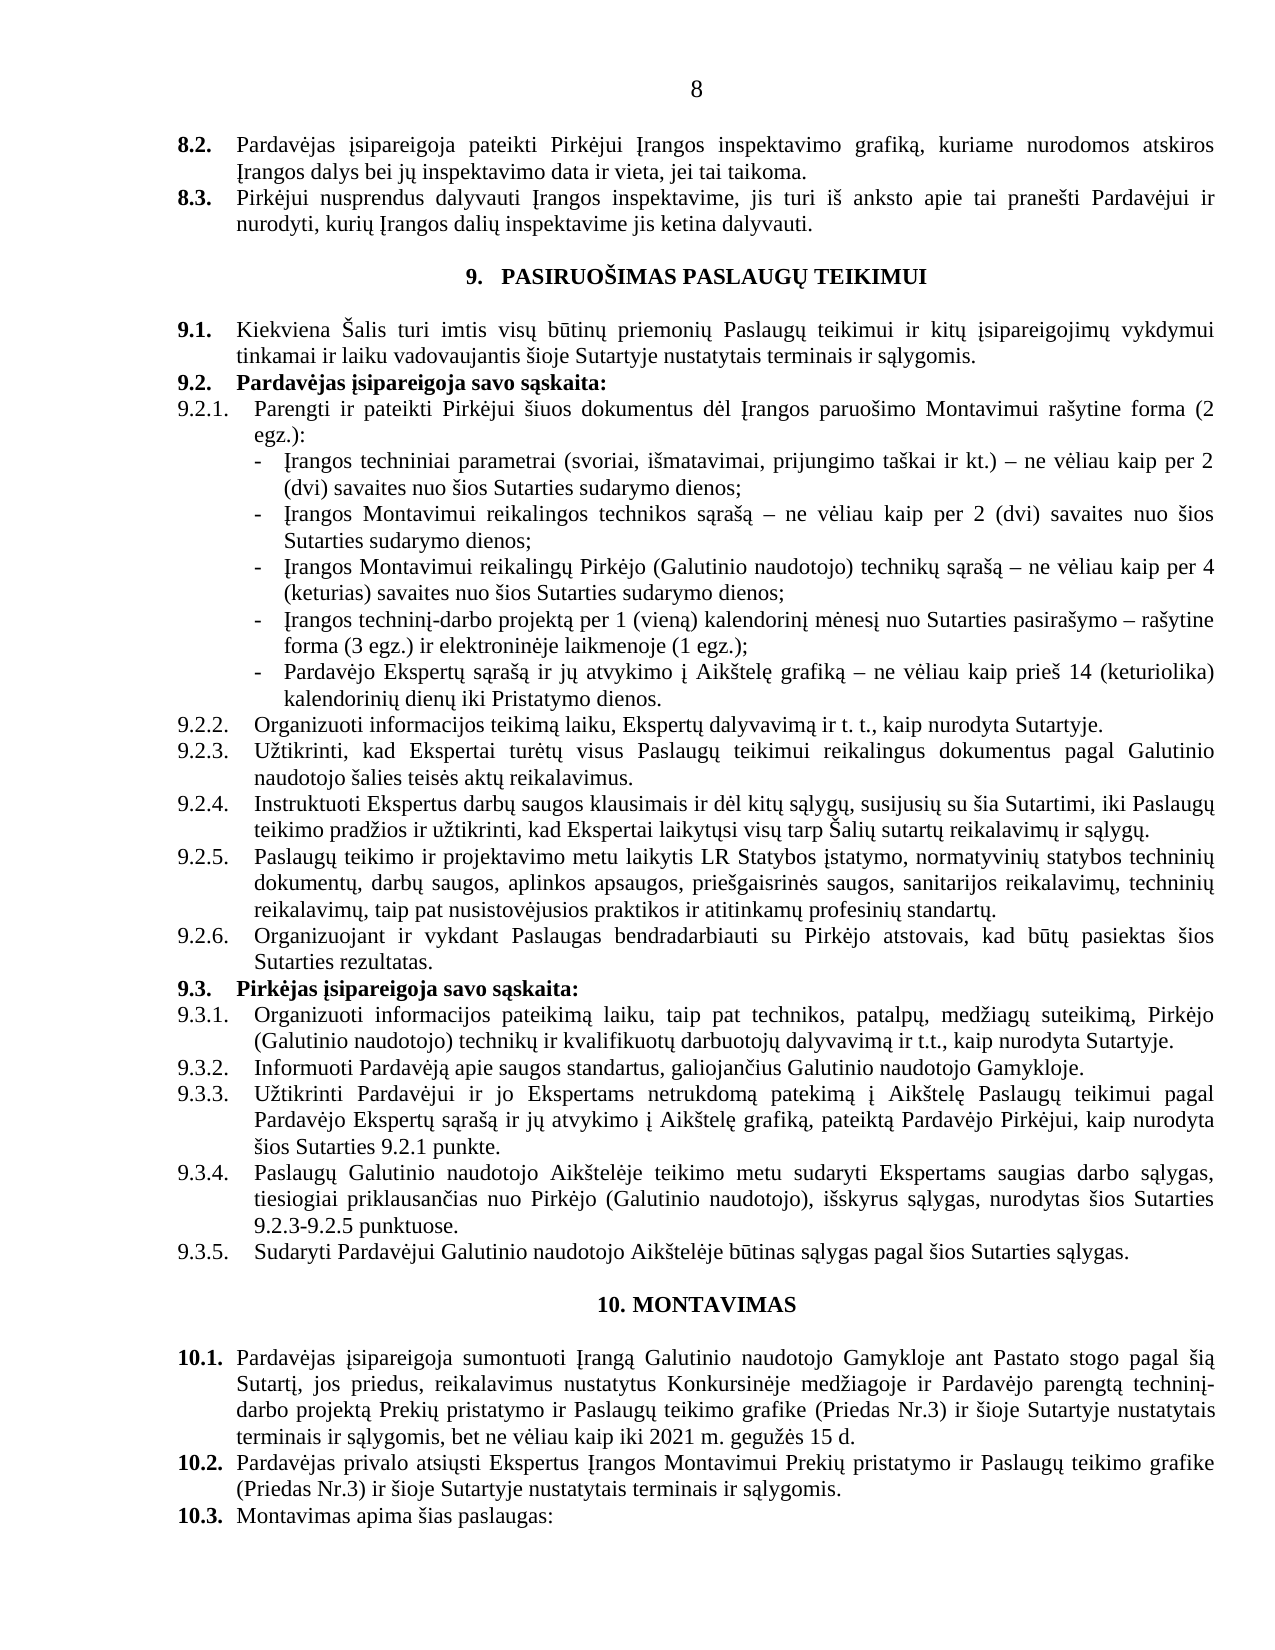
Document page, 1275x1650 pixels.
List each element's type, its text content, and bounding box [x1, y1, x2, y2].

list Pardavėjas įsipareigoja sumontuoti Įrangą Galutinio naudotojo Gamykloje ant Pastato stogo pagal šią Sutartį, jos priedus, reikalavimus nustatytus Konkursinėje medžiagoje ir Pardavėjo parengtą techninį-darbo projektą Prekių pristatymo ir Paslaugų teikimo grafike (Priedas Nr.3) ir šioje Sutartyje nustatytais terminais ir sąlygomis, bet ne vėliau kaip iki 2021 m. gegužės 15 d. [177, 1344, 1216, 1449]
list Įrangos techniniai parametrai (svoriai, išmatavimai, prijungimo taškai ir kt.) – ne vėliau kaip per 2 (dvi) savaites nuo šios Sutarties sudarymo dienos; [254, 448, 1216, 500]
list Įrangos Montavimui reikalingos technikos sąrašą – ne vėliau kaip per 2 (dvi) savaites nuo šios Sutarties sudarymo dienos; [254, 500, 1216, 553]
list Užtikrinti, kad Ekspertai turėtų visus Paslaugų teikimui reikalingus dokumentus pagal Galutinio naudotojo šalies teisės aktų reikalavimus. [177, 737, 1216, 790]
list Organizuoti informacijos pateikimą laiku, taip pat technikos, patalpų, medžiagų suteikimą, Pirkėjo (Galutinio naudotojo) technikų ir kvalifikuotų darbuotojų dalyvavimą ir t.t., kaip nurodyta Sutartyje. [177, 1001, 1216, 1054]
list Instruktuoti Ekspertus darbų saugos klausimais ir dėl kitų sąlygų, susijusių su šia Sutartimi, iki Paslaugų teikimo pradžios ir užtikrinti, kad Ekspertai laikytųsi visų tarp Šalių sutartų reikalavimų ir sąlygų. [177, 790, 1216, 843]
list PASIRUOŠIMAS PASLAUGŲ TEIKIMUI [177, 263, 1216, 289]
list Parengti ir pateikti Pirkėjui šiuos dokumentus dėl Įrangos paruošimo Montavimui rašytine forma (2 egz.): [177, 395, 1216, 448]
list MONTAVIMAS [177, 1291, 1216, 1317]
list Pirkėjas įsipareigoja savo sąskaita: [177, 975, 1216, 1001]
list Užtikrinti Pardavėjui ir jo Ekspertams netrukdomą patekimą į Aikštelę Paslaugų teikimui pagal Pardavėjo Ekspertų sąrašą ir jų atvykimo į Aikštelę grafiką, pateiktą Pardavėjo Pirkėjui, kaip nurodyta šios Sutarties 9.2.1 punkte. [177, 1080, 1216, 1159]
list Organizuoti informacijos teikimą laiku, Ekspertų dalyvavimą ir t. t., kaip nurodyta Sutartyje. [177, 711, 1216, 737]
list Pardavėjas įsipareigoja pateikti Pirkėjui Įrangos inspektavimo grafiką, kuriame nurodomos atskiros Įrangos dalys bei jų inspektavimo data ir vieta, jei tai taikoma. [177, 131, 1216, 184]
list Pardavėjas privalo atsiųsti Ekspertus Įrangos Montavimui Prekių pristatymo ir Paslaugų teikimo grafike (Priedas Nr.3) ir šioje Sutartyje nustatytais terminais ir sąlygomis. [177, 1449, 1216, 1502]
list Pardavėjo Ekspertų sąrašą ir jų atvykimo į Aikštelę grafiką – ne vėliau kaip prieš 14 (keturiolika) kalendorinių dienų iki Pristatymo dienos. [254, 658, 1216, 711]
list Paslaugų Galutinio naudotojo Aikštelėje teikimo metu sudaryti Ekspertams saugias darbo sąlygas, tiesiogiai priklausančias nuo Pirkėjo (Galutinio naudotojo), išskyrus sąlygas, nurodytas šios Sutarties 9.2.3-9.2.5 punktuose. [177, 1159, 1216, 1238]
list Sudaryti Pardavėjui Galutinio naudotojo Aikštelėje būtinas sąlygas pagal šios Sutarties sąlygas. [177, 1238, 1216, 1264]
list Paslaugų teikimo ir projektavimo metu laikytis LR Statybos įstatymo, normatyvinių statybos techninių dokumentų, darbų saugos, aplinkos apsaugos, priešgaisrinės saugos, sanitarijos reikalavimų, techninių reikalavimų, taip pat nusistovėjusios praktikos ir atitinkamų profesinių standartų. [177, 843, 1216, 922]
list Pardavėjas įsipareigoja savo sąskaita: [177, 368, 1216, 395]
list Kiekviena Šalis turi imtis visų būtinų priemonių Paslaugų teikimui ir kitų įsipareigojimų vykdymui tinkamai ir laiku vadovaujantis šioje Sutartyje nustatytais terminais ir sąlygomis. [177, 316, 1216, 368]
list Montavimas apima šias paslaugas: [177, 1502, 1216, 1528]
list Pirkėjui nusprendus dalyvauti Įrangos inspektavime, jis turi iš anksto apie tai pranešti Pardavėjui ir nurodyti, kurių Įrangos dalių inspektavime jis ketina dalyvauti. [177, 184, 1216, 237]
list Įrangos Montavimui reikalingų Pirkėjo (Galutinio naudotojo) technikų sąrašą – ne vėliau kaip per 4 (keturias) savaites nuo šios Sutarties sudarymo dienos; [254, 553, 1216, 606]
list Įrangos techninį-darbo projektą per 1 (vieną) kalendorinį mėnesį nuo Sutarties pasirašymo – rašytine forma (3 egz.) ir elektroninėje laikmenoje (1 egz.); [254, 606, 1216, 658]
list Organizuojant ir vykdant Paslaugas bendradarbiauti su Pirkėjo atstovais, kad būtų pasiektas šios Sutarties rezultatas. [177, 922, 1216, 975]
list Informuoti Pardavėją apie saugos standartus, galiojančius Galutinio naudotojo Gamykloje. [177, 1054, 1216, 1080]
